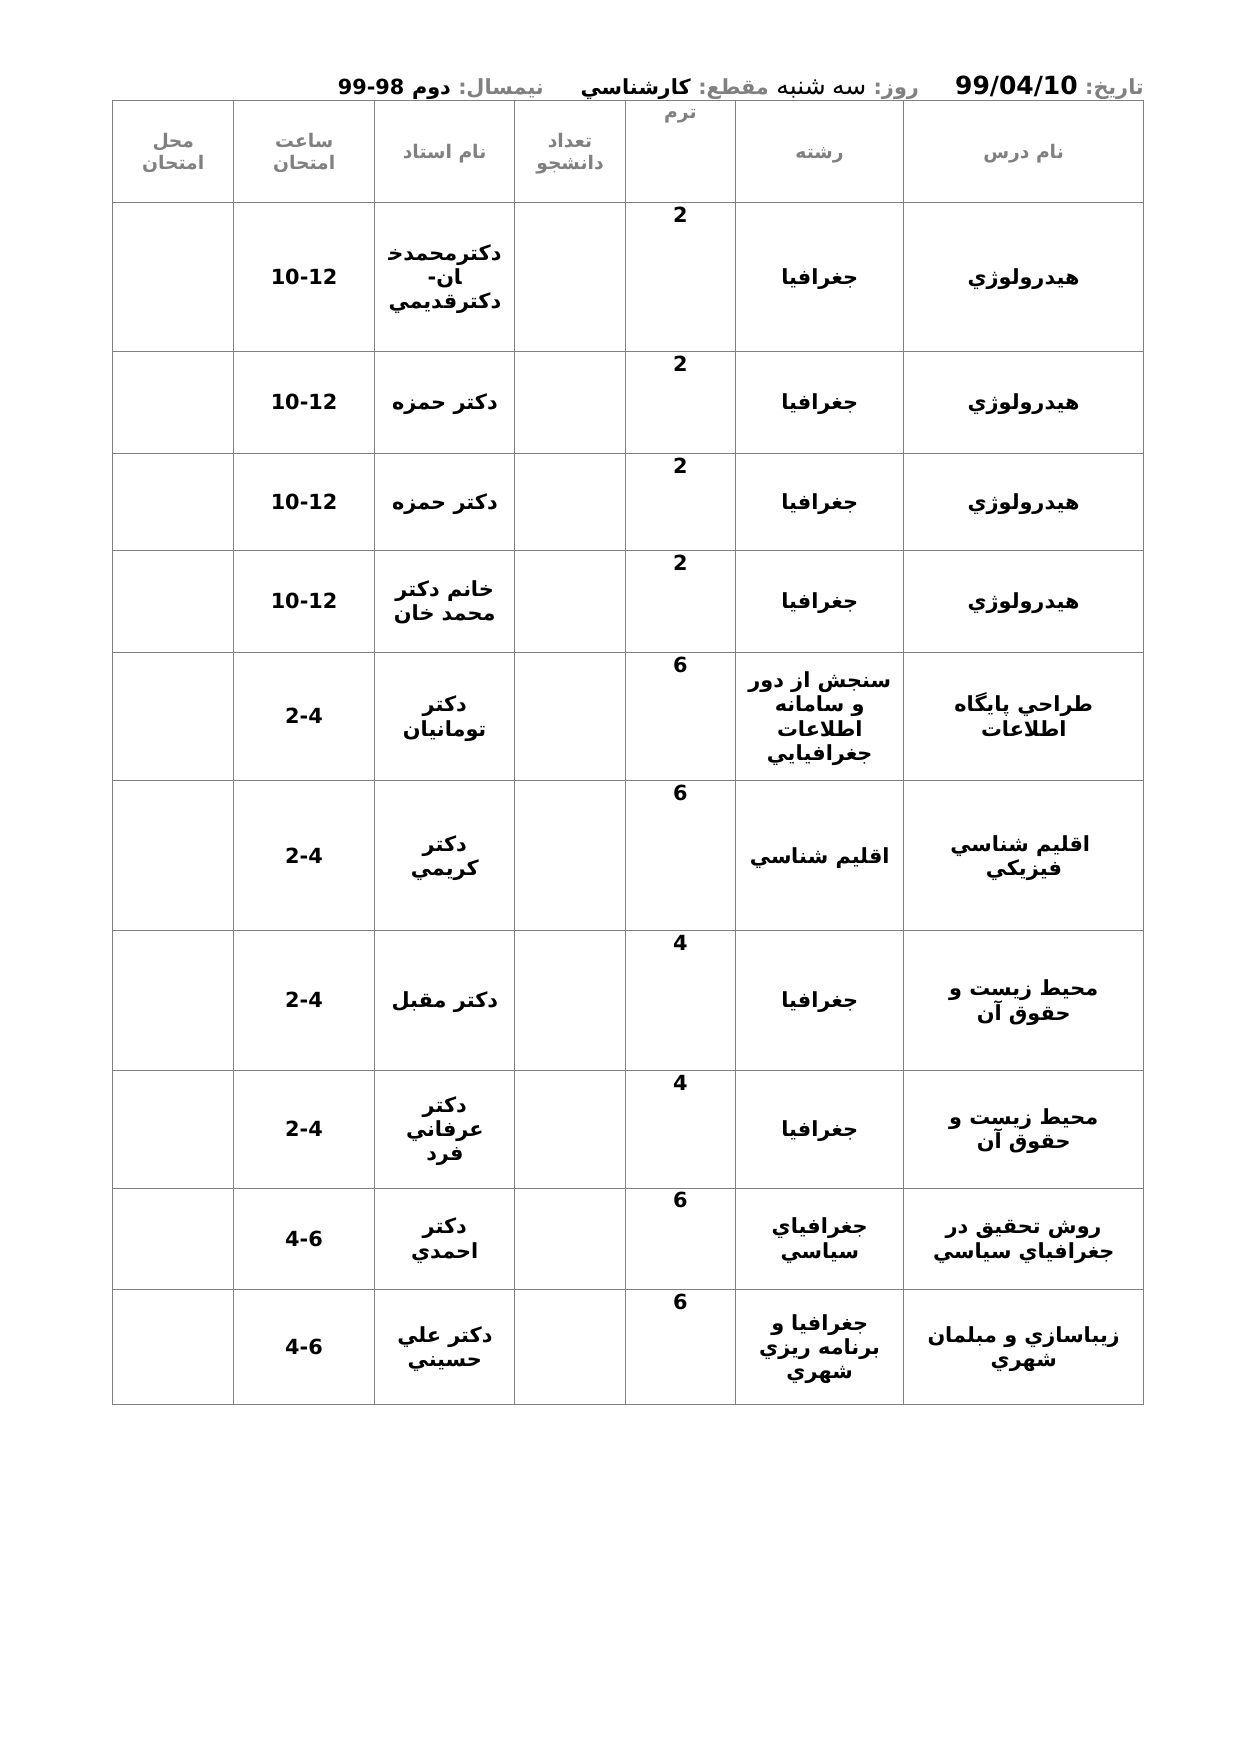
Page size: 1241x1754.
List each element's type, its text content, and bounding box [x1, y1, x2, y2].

table_cell جغرافيا [736, 1071, 903, 1187]
table_cell 2-4 [234, 781, 374, 930]
table_cell طراحي پايگاه اطلاعات [904, 653, 1143, 780]
table_cell [113, 1071, 233, 1187]
table_cell اقليم شناسي فيزيکي [904, 781, 1143, 930]
table_cell 2 [626, 551, 735, 652]
table_cell خانم دکتر محمد خان [375, 551, 514, 652]
table_cell [515, 781, 625, 930]
table_header نام استاد [375, 101, 514, 202]
table_header تعداد دانشجو [515, 101, 625, 202]
table_cell 2-4 [234, 653, 374, 780]
table_cell جغرافياي سياسي [736, 1189, 903, 1289]
table_cell روش تحقيق در جغرافياي سياسي [904, 1189, 1143, 1289]
table_header ساعت امتحان [234, 101, 374, 202]
table_cell دکتر تومانيان [375, 653, 514, 780]
table_cell جغرافيا و برنامه ريزي شهري [736, 1290, 903, 1403]
table_cell جغرافيا [736, 551, 903, 652]
table_cell جغرافيا [736, 352, 903, 453]
table_cell [113, 454, 233, 550]
table_cell [515, 653, 625, 780]
table_cell دکتر حمزه [375, 352, 514, 453]
table_cell [113, 1189, 233, 1289]
table_cell محيط زيست و حقوق آن [904, 1071, 1143, 1187]
table_cell جغرافيا [736, 203, 903, 351]
table_cell دکتر احمدي [375, 1189, 514, 1289]
table_cell اقليم شناسي [736, 781, 903, 930]
table_cell دکتر مقبل [375, 931, 514, 1070]
table_header نام درس [904, 101, 1143, 202]
table_cell جغرافيا [736, 931, 903, 1070]
table_cell [113, 931, 233, 1070]
table_cell 2 [626, 203, 735, 351]
table_cell [113, 653, 233, 780]
table_cell [515, 1290, 625, 1403]
table_cell [113, 352, 233, 453]
table_cell 4-6 [234, 1290, 374, 1403]
table_cell هيدرولوژي [904, 551, 1143, 652]
table_header ترم [626, 101, 735, 202]
table_cell 10-12 [234, 551, 374, 652]
table_cell 6 [626, 653, 735, 780]
table_cell [515, 551, 625, 652]
table_cell سنجش از دور و سامانه اطلاعات جغرافيايي [736, 653, 903, 780]
table_cell [113, 1290, 233, 1403]
table_cell زيباسازي و مبلمان شهري [904, 1290, 1143, 1403]
table_cell 2-4 [234, 1071, 374, 1187]
table_cell [515, 454, 625, 550]
table_cell 6 [626, 1189, 735, 1289]
table_cell 4 [626, 1071, 735, 1187]
table_cell هيدرولوژي [904, 454, 1143, 550]
table_cell دکتر حمزه [375, 454, 514, 550]
table_cell دکترمحمدخان-دکترقديمي [375, 203, 514, 351]
table_cell 2 [626, 352, 735, 453]
table_cell [113, 203, 233, 351]
table_cell 2-4 [234, 931, 374, 1070]
table_cell [113, 551, 233, 652]
table_cell [515, 1071, 625, 1187]
text تاریخ: 99/04/10 روز: مقطع: نیمسال: [112, 71, 1144, 100]
table_cell هيدرولوژي [904, 352, 1143, 453]
table_cell [515, 1189, 625, 1289]
table_cell محيط زيست و حقوق آن [904, 931, 1143, 1070]
table_cell [515, 352, 625, 453]
table_header رشته [736, 101, 903, 202]
table_cell 4-6 [234, 1189, 374, 1289]
table_cell [113, 781, 233, 930]
table_cell 10-12 [234, 352, 374, 453]
table_cell 6 [626, 781, 735, 930]
table_header محل امتحان [113, 101, 233, 202]
table_cell دکتر عرفاني فرد [375, 1071, 514, 1187]
table_cell [515, 203, 625, 351]
table_cell 6 [626, 1290, 735, 1403]
table_cell 10-12 [234, 203, 374, 351]
table_cell 2 [626, 454, 735, 550]
table_cell دکتر کريمي [375, 781, 514, 930]
table_cell [515, 931, 625, 1070]
table_cell هيدرولوژي [904, 203, 1143, 351]
table_cell 4 [626, 931, 735, 1070]
table_cell 10-12 [234, 454, 374, 550]
table_cell جغرافيا [736, 454, 903, 550]
table_cell دکتر علي حسيني [375, 1290, 514, 1403]
